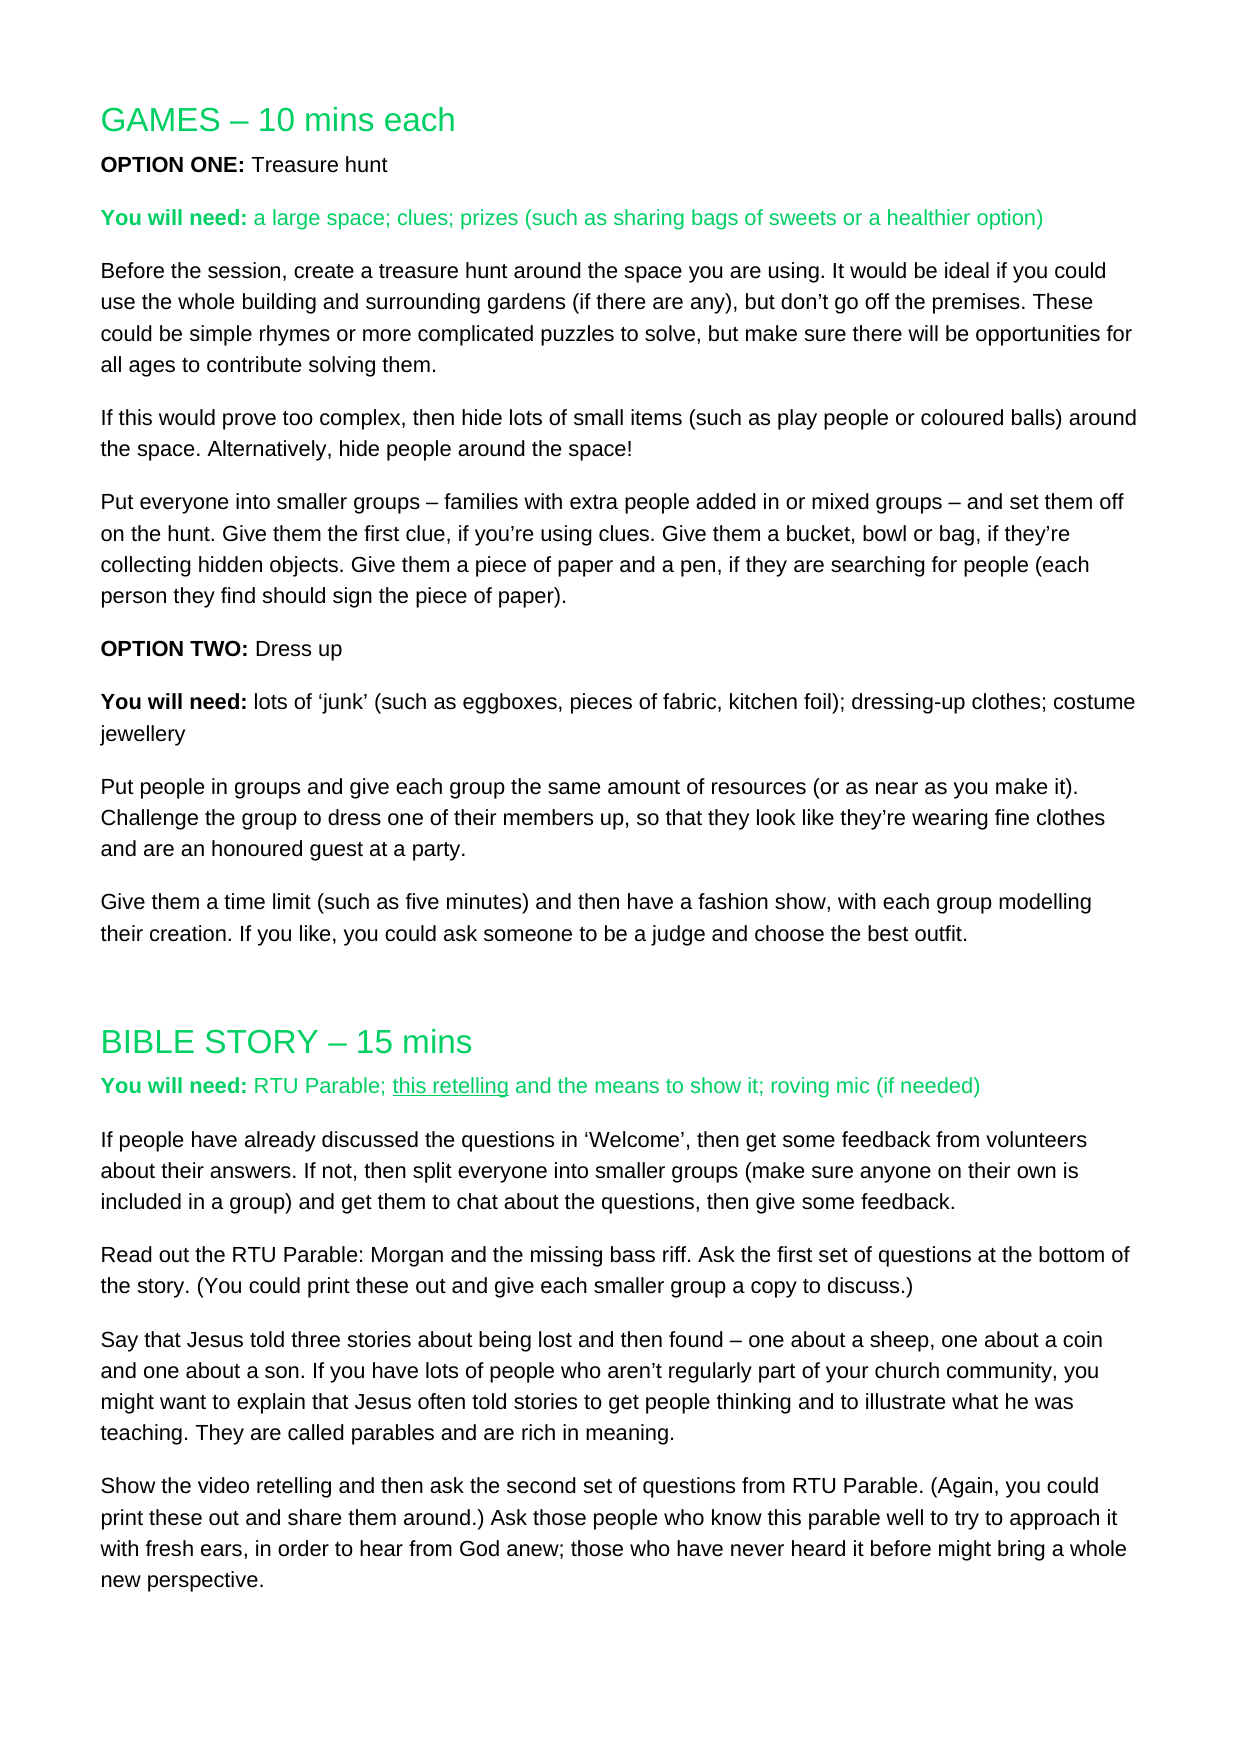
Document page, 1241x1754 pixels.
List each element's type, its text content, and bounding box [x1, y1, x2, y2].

text You will need: a large space; clues; prizes (such as sharing bags of sweets or a healthier option) [100, 200, 1140, 232]
text You will need: lots of ‘junk’ (such as eggboxes, pieces of fabric, kitchen foil); dressing-up clothes; costume jewellery [100, 685, 1140, 747]
text Put everyone into smaller groups – families with extra people added in or mixed groups – and set them off on the hunt. Give them the first clue, if you’re using clues. Give them a bucket, bowl or bag, if they’re collecting hidden objects. Give them a piece of paper and a pen, if they are searching for people (each person they find should sign the piece of paper). [100, 485, 1140, 610]
text Put people in groups and give each group the same amount of resources (or as near as you make it). Challenge the group to dress one of their members up, so that they look like they’re wearing fine clothes and are an honoured guest at a party. [100, 769, 1140, 863]
text You will need: RTU Parable; this retelling and the means to show it; roving mic (if needed) [100, 1069, 1140, 1100]
text OPTION ONE: Treasure hunt [100, 147, 1140, 178]
text Read out the RTU Parable: Morgan and the missing bass riff. Ask the first set of questions at the bottom of the story. (You could print these out and give each smaller group a copy to discuss.) [100, 1238, 1140, 1300]
subtitle BIBLE STORY – 15 mins [100, 1022, 1140, 1061]
text If this would prove too complex, then hide lots of small items (such as play people or coloured balls) around the space. Alternatively, hide people around the space! [100, 400, 1140, 463]
text Say that Jesus told three stories about being lost and then found – one about a sheep, one about a coin and one about a son. If you have lots of people who aren’t regularly part of your church community, you might want to explain that Jesus often told stories to get people thinking and to illustrate what he was teaching. They are called parables and are rich in meaning. [100, 1322, 1140, 1447]
text Before the session, create a treasure hunt around the space you are using. It would be ideal if you could use the whole building and surrounding gardens (if there are any), but don’t go off the premises. These could be simple rhymes or more complicated puzzles to solve, but make sure there will be opportunities for all ages to contribute solving them. [100, 253, 1140, 378]
subtitle GAMES – 10 mins each [100, 100, 1140, 139]
text Give them a time limit (such as five minutes) and then have a fashion show, with each group modelling their creation. If you like, you could ask someone to be a judge and choose the best outfit. [100, 885, 1140, 947]
text If people have already discussed the questions in ‘Welcome’, then get some feedback from volunteers about their answers. If not, then split everyone into smaller groups (make sure anyone on their own is included in a group) and get them to chat about the questions, then give some feedback. [100, 1122, 1140, 1216]
text OPTION TWO: Dress up [100, 632, 1140, 663]
text Show the video retelling and then ask the second set of questions from RTU Parable. (Again, you could print these out and share them around.) Ask those people who know this parable well to try to approach it with fresh ears, in order to hear from God anew; those who have never heard it before might bring a whole new perspective. [100, 1469, 1140, 1594]
